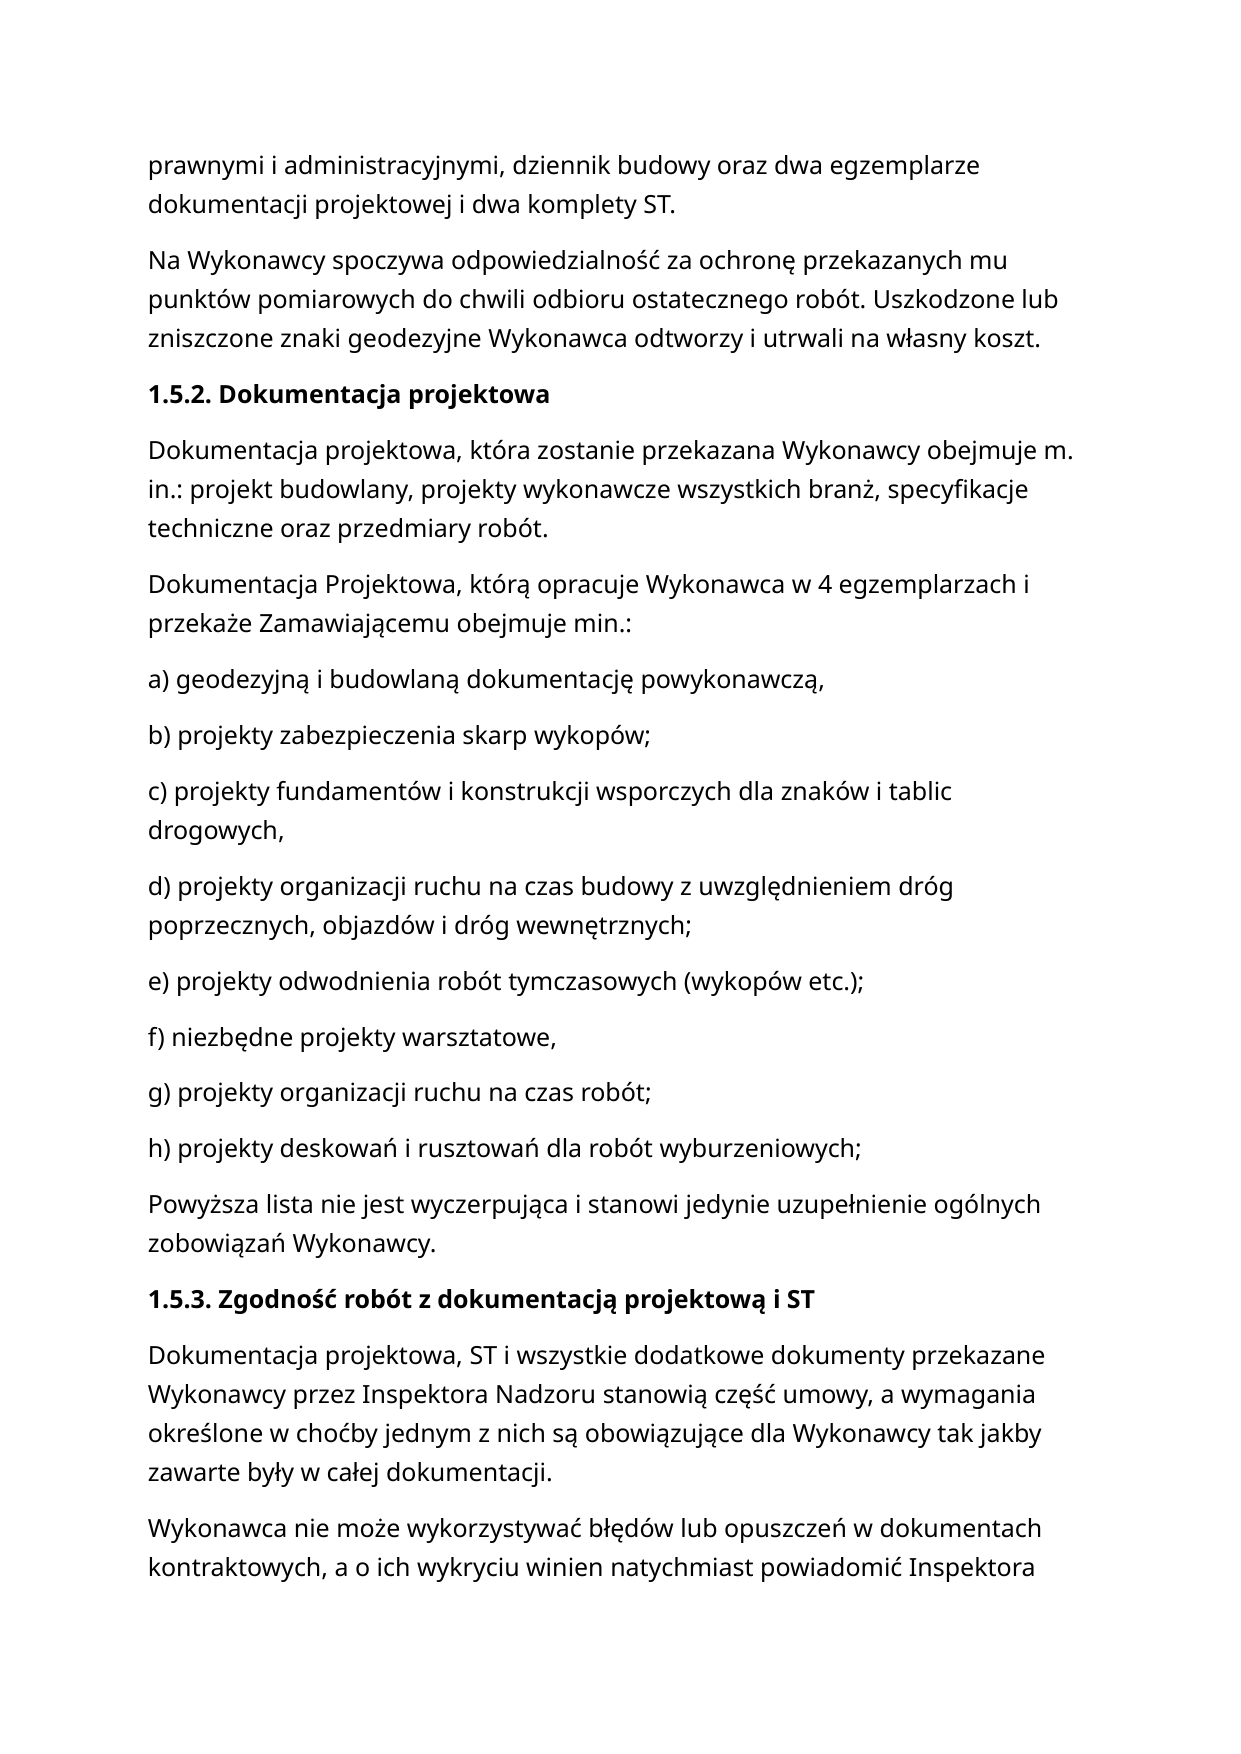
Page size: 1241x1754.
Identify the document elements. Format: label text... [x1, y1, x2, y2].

text 1.5.3. Zgodność robót z dokumentacją projektową i ST [148, 1282, 1093, 1316]
text b) projekty zabezpieczenia skarp wykopów; [148, 718, 1093, 752]
text f) niezbędne projekty warsztatowe, [148, 1019, 1093, 1053]
text Dokumentacja projektowa, ST i wszystkie dodatkowe dokumenty przekazane Wykonawcy przez Inspektora Nadzoru stanowią część umowy, a wymagania określone w choćby jednym z nich są obowiązujące dla Wykonawcy tak jakby zawarte były w całej dokumentacji. [148, 1338, 1093, 1489]
text Dokumentacja Projektowa, którą opracuje Wykonawca w 4 egzemplarzach i przekaże Zamawiającemu obejmuje min.: [148, 567, 1093, 640]
text d) projekty organizacji ruchu na czas budowy z uwzględnieniem dróg poprzecznych, objazdów i dróg wewnętrznych; [148, 868, 1093, 942]
text h) projekty deskowań i rusztowań dla robót wyburzeniowych; [148, 1131, 1093, 1165]
text a) geodezyjną i budowlaną dokumentację powykonawczą, [148, 662, 1093, 696]
text e) projekty odwodnienia robót tymczasowych (wykopów etc.); [148, 963, 1093, 997]
text 1.5.2. Dokumentacja projektowa [148, 377, 1093, 411]
text g) projekty organizacji ruchu na czas robót; [148, 1075, 1093, 1109]
text Na Wykonawcy spoczywa odpowiedzialność za ochronę przekazanych mu punktów pomiarowych do chwili odbioru ostatecznego robót. Uszkodzone lub zniszczone znaki geodezyjne Wykonawca odtworzy i utrwali na własny koszt. [148, 243, 1093, 355]
text c) projekty fundamentów i konstrukcji wsporczych dla znaków i tablic drogowych, [148, 773, 1093, 847]
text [148, 148, 1093, 221]
text Dokumentacja projektowa, która zostanie przekazana Wykonawcy obejmuje m. in.: projekt budowlany, projekty wykonawcze wszystkich branż, specyfikacje techniczne oraz przedmiary robót. [148, 433, 1093, 545]
text Powyższa lista nie jest wyczerpująca i stanowi jedynie uzupełnienie ogólnych zobowiązań Wykonawcy. [148, 1187, 1093, 1260]
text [148, 1511, 1093, 1584]
